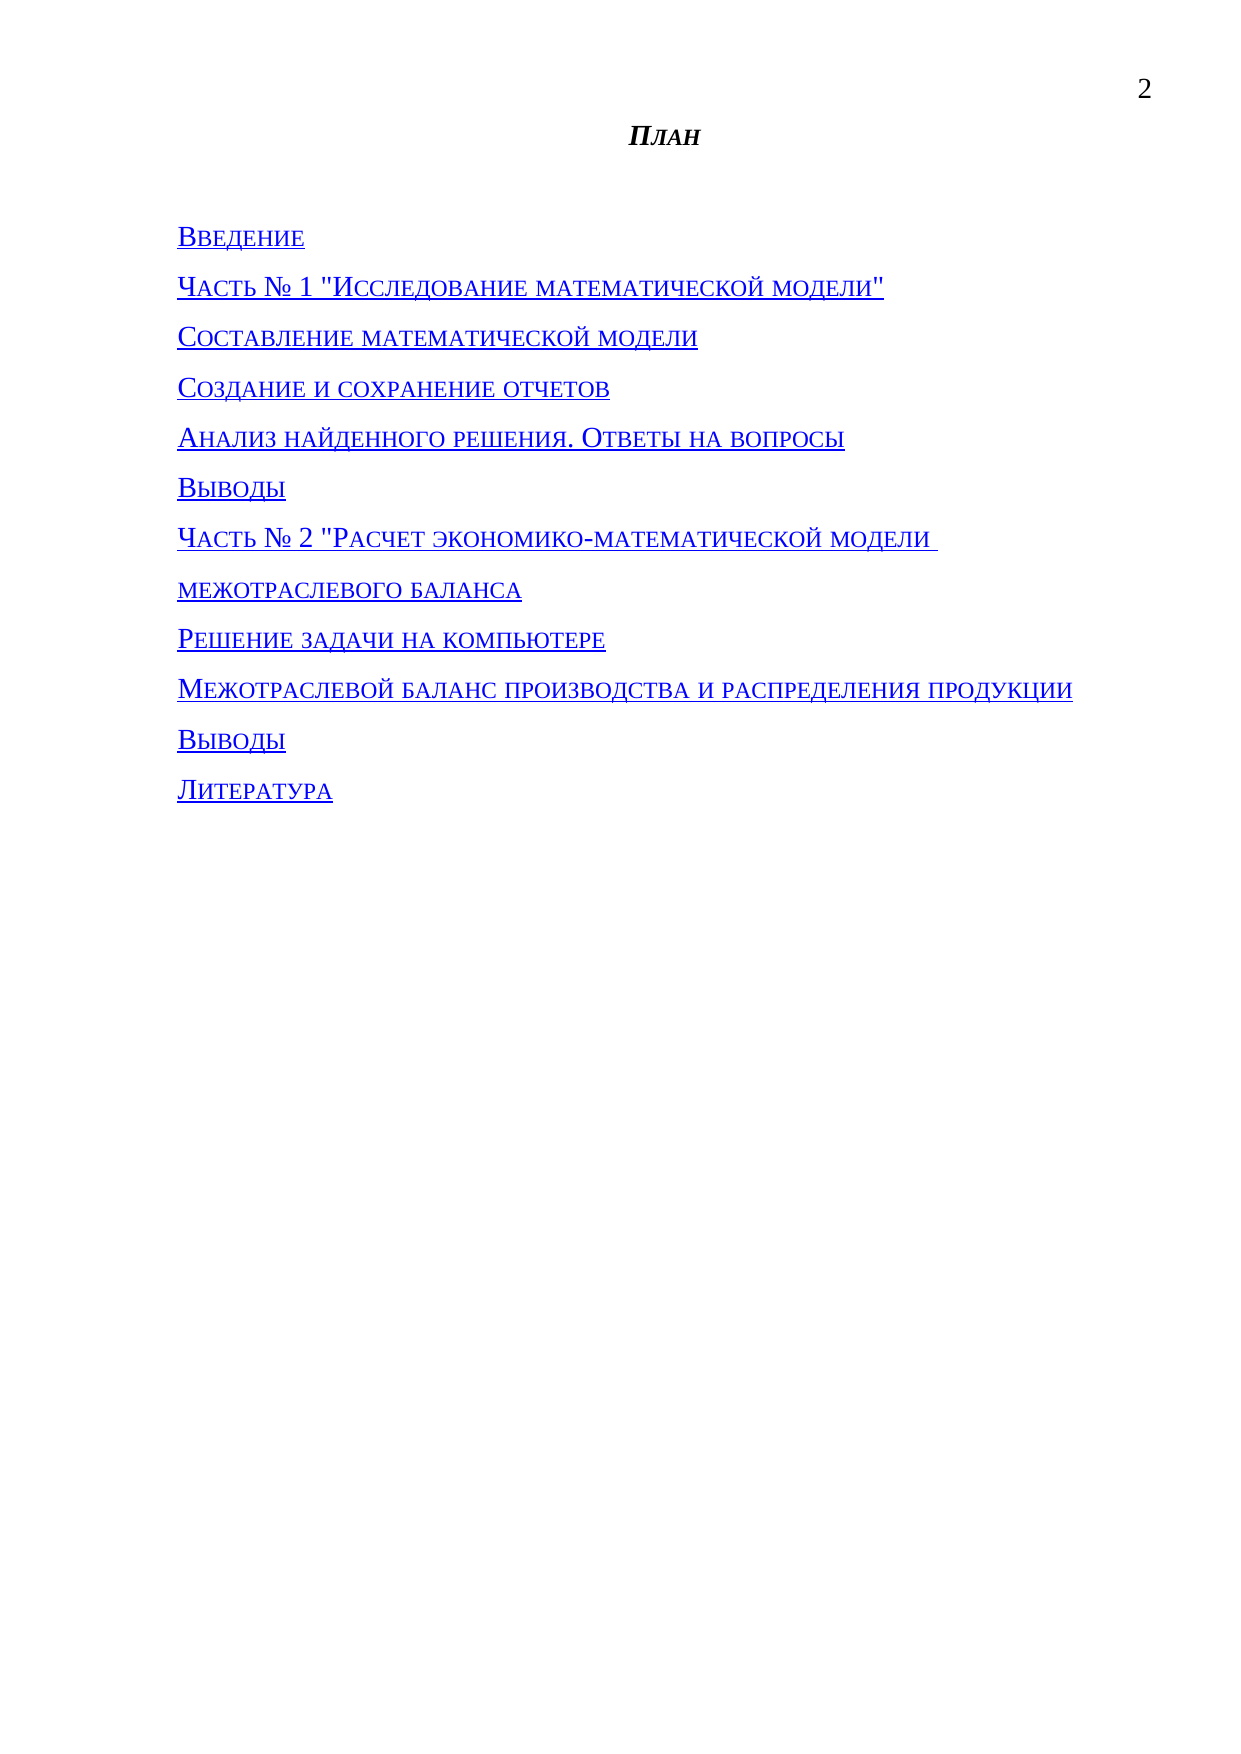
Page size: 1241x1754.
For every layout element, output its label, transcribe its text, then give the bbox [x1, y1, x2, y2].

text Выводы [177, 470, 1152, 504]
text План [177, 118, 1152, 152]
text Введение [177, 219, 1152, 252]
text Часть № 1 "Исследование математической модели" [177, 269, 1152, 303]
text Анализ найденного решения. Ответы на вопросы [177, 420, 1152, 453]
text Межотраслевой баланс производства и распределения продукции [177, 672, 1152, 705]
text Литература [177, 772, 1152, 806]
text Решение задачи на компьютере [177, 621, 1152, 655]
text Составление математической модели [177, 319, 1152, 353]
text Выводы [177, 722, 1152, 755]
text Часть № 2 "Расчет экономико-математической модели межотраслевого баланса [177, 521, 1152, 604]
text Создание и сохранение отчетов [177, 370, 1152, 403]
